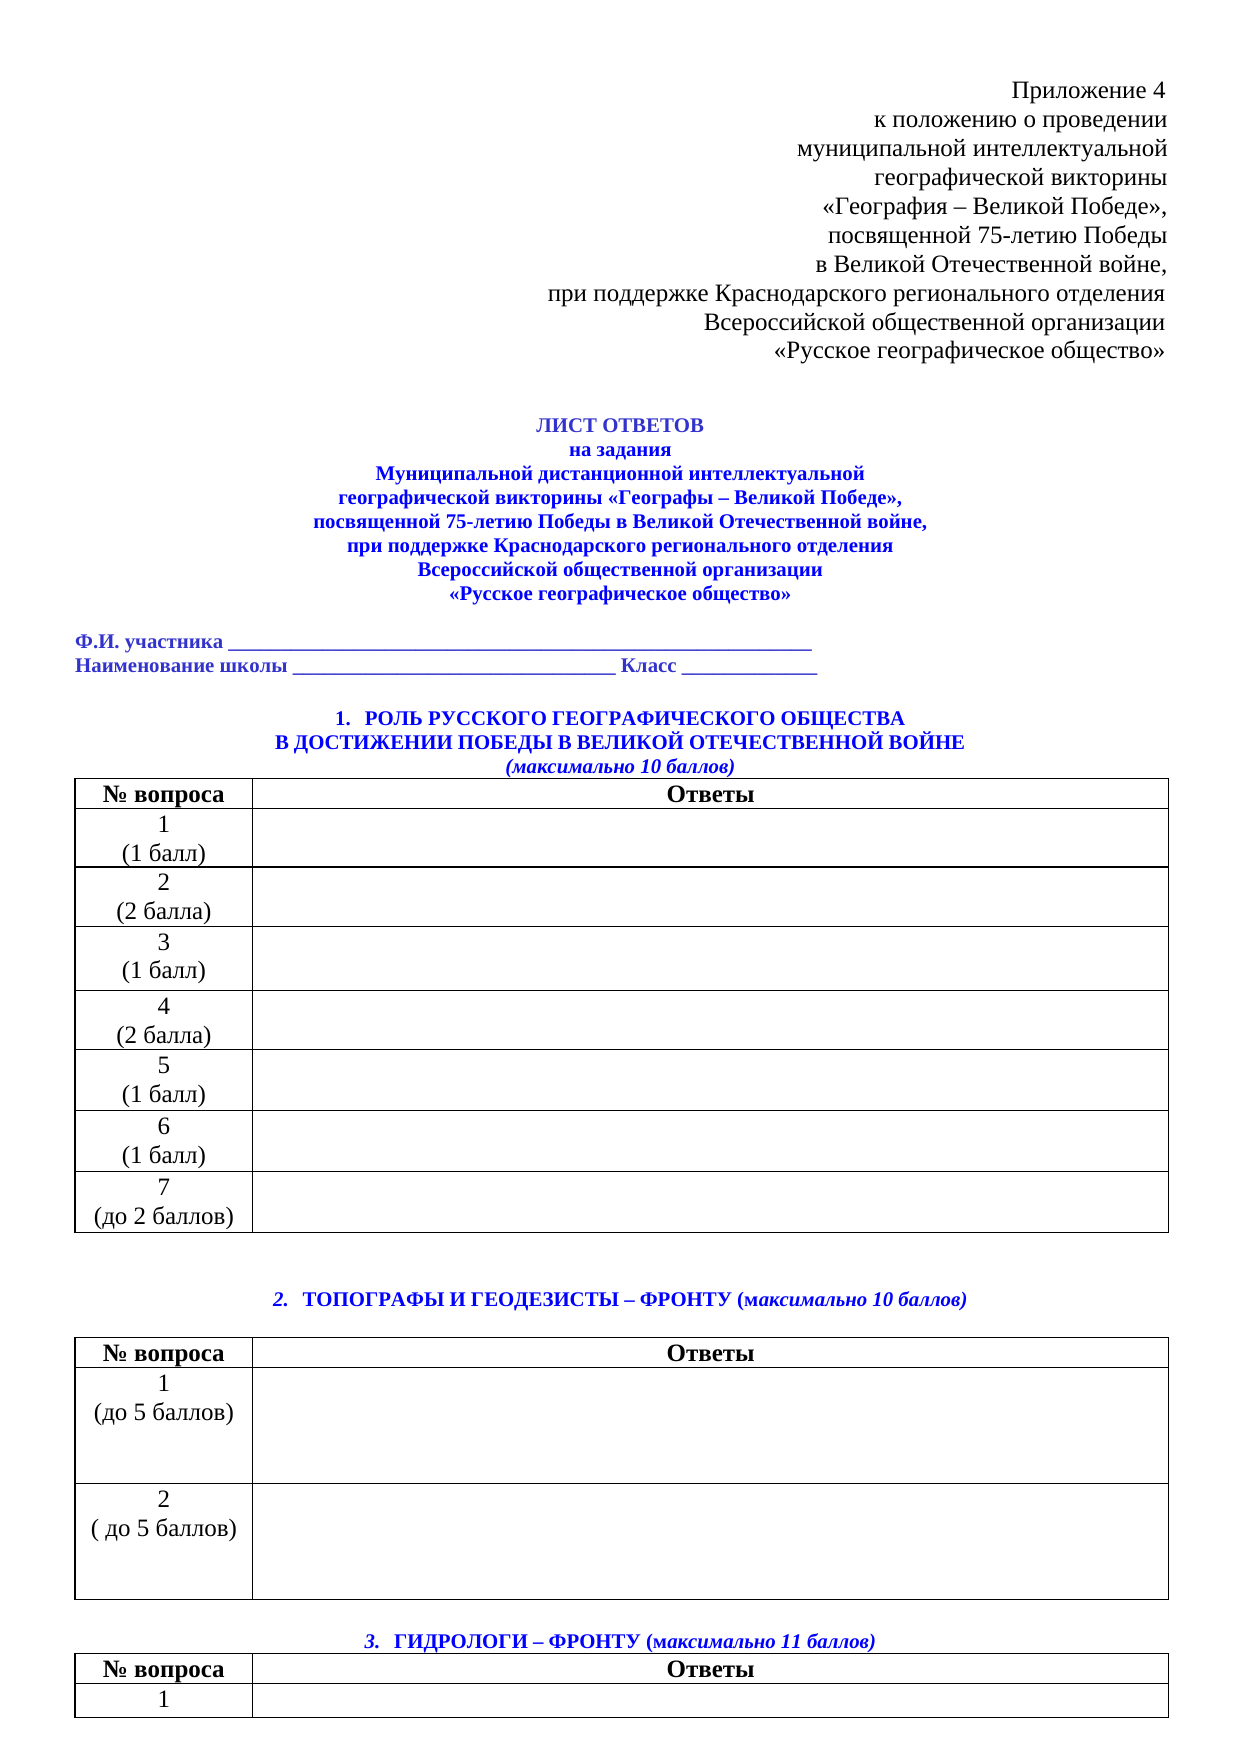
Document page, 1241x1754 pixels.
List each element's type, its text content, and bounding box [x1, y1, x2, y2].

table_cell [253, 1484, 1168, 1599]
table_cell [253, 1172, 1168, 1232]
list В ДОСТИЖЕНИИ ПОБЕДЫ В ВЕЛИКОЙ ОТЕЧЕСТВЕННОЙ ВОЙНЕ [75, 730, 1165, 754]
table_cell [253, 1368, 1168, 1483]
table_header Ответы [253, 779, 1168, 808]
table_header Ответы [253, 1338, 1168, 1367]
table_header № вопроса [76, 779, 252, 808]
table_header № вопроса [76, 1338, 252, 1367]
text ЛИСТ ОТВЕТОВ [75, 412, 1165, 437]
table_cell [253, 1111, 1168, 1171]
table_cell 4 (2 балла) [76, 991, 252, 1049]
text посвященной 75-летию Победы в Великой Отечественной войне, [75, 509, 1165, 533]
list ТОПОГРАФЫ И ГЕОДЕЗИСТЫ – ФРОНТУ (максимально 10 баллов) [75, 1287, 1165, 1311]
text посвященной 75-летию Победы [75, 220, 1167, 249]
table_cell [253, 1684, 1168, 1717]
text географической викторины «Географы – Великой Победе», [75, 485, 1165, 509]
text Всероссийской общественной организации [75, 557, 1165, 581]
text Всероссийской общественной организации [75, 307, 1165, 336]
table_cell 1 (1 балл) [76, 809, 252, 866]
table_cell 2 ( до 5 баллов) [76, 1484, 252, 1599]
text к положению о проведении [75, 104, 1167, 133]
text Приложение 4 [607, 75, 1165, 104]
text при поддержке Краснодарского регионального отделения [75, 278, 1165, 307]
list РОЛЬ РУССКОГО ГЕОГРАФИЧЕСКОГО ОБЩЕСТВА [75, 706, 1165, 730]
table_cell [253, 991, 1168, 1049]
text «География – Великой Победе», [75, 191, 1167, 220]
table_cell [253, 927, 1168, 990]
table_cell [253, 868, 1168, 926]
text географической викторины [75, 162, 1167, 191]
table_header № вопроса [76, 1654, 252, 1683]
text Муниципальной дистанционной интеллектуальной [75, 461, 1165, 485]
text на задания [75, 437, 1165, 461]
table_cell 5 (1 балл) [76, 1050, 252, 1110]
table_cell [253, 1050, 1168, 1110]
text «Русское географическое общество» [75, 336, 1165, 364]
table_cell [253, 809, 1168, 866]
text в Великой Отечественной войне, [75, 249, 1167, 278]
table_header Ответы [253, 1654, 1168, 1683]
text (максимально 10 баллов) [75, 754, 1165, 778]
text при поддержке Краснодарского регионального отделения [75, 533, 1165, 557]
table_cell 2 (2 балла) [76, 868, 252, 926]
text муниципальной интеллектуальной [75, 133, 1167, 162]
text Ф.И. участника ________________________________________________________ [75, 629, 1165, 653]
text «Русское географическое общество» [75, 581, 1165, 605]
table_cell 6 (1 балл) [76, 1111, 252, 1171]
table_cell 3 (1 балл) [76, 927, 252, 990]
table_cell 7 (до 2 баллов) [76, 1172, 252, 1232]
text Наименование школы _______________________________ Класс _____________ [75, 653, 1165, 677]
table_cell 1 (1 балл) [76, 1684, 252, 1717]
table_cell 1 (до 5 баллов) [76, 1368, 252, 1483]
list ГИДРОЛОГИ – ФРОНТУ (максимально 11 баллов) [75, 1629, 1165, 1653]
